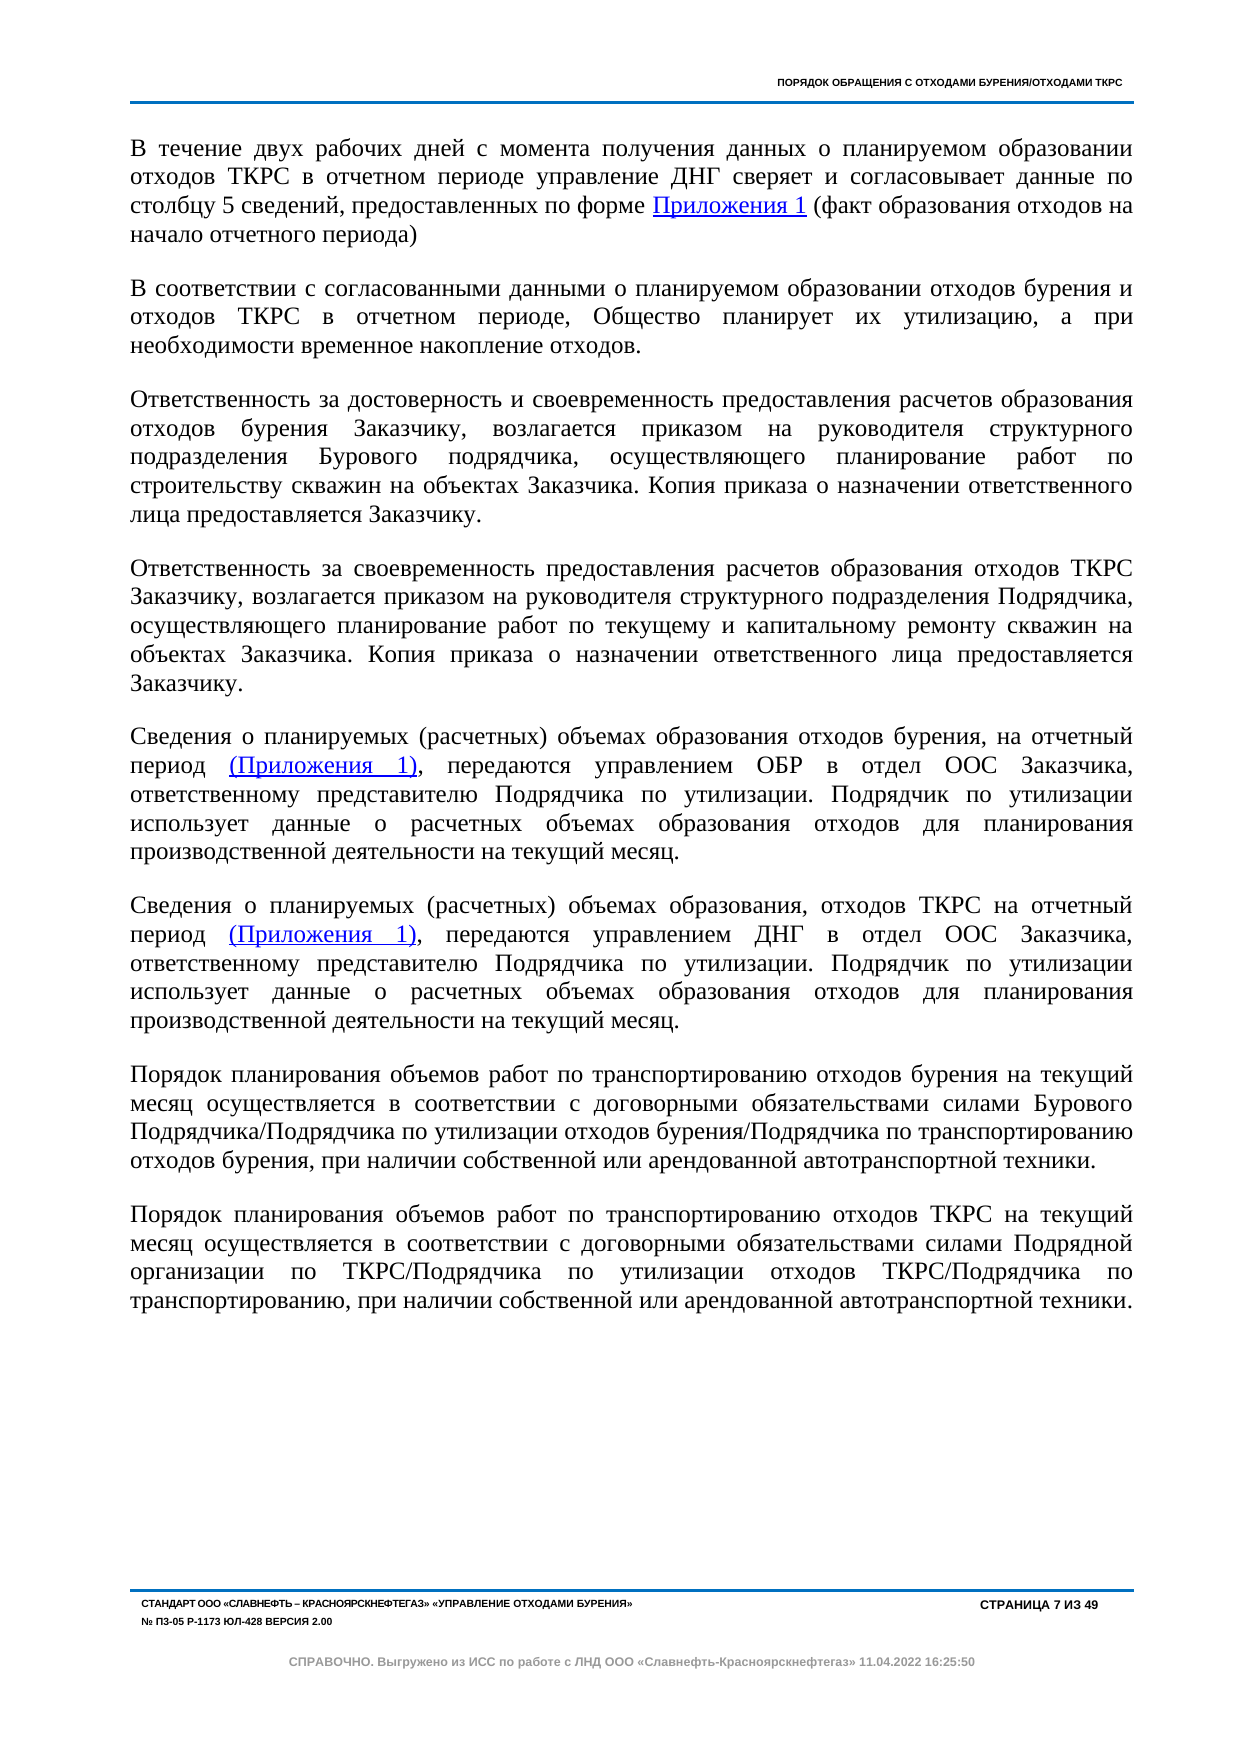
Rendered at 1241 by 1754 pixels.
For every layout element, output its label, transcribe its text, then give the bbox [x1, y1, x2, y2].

text В соответствии с согласованными данными о планируемом образовании отходов бурения и отходов ТКРС в отчетном периоде, Общество планирует их утилизацию, а при необходимости временное накопление отходов. [130, 273, 1134, 359]
text Сведения о планируемых (расчетных) объемах образования отходов бурения, на отчетный период (Приложения 1), передаются управлением ОБР в отдел ООС Заказчика, ответственному представителю Подрядчика по утилизации. Подрядчик по утилизации использует данные о расчетных объемах образования отходов для планирования производственной деятельности на текущий месяц. [130, 721, 1134, 865]
text Сведения о планируемых (расчетных) объемах образования, отходов ТКРС на отчетный период (Приложения 1), передаются управлением ДНГ в отдел ООС Заказчика, ответственному представителю Подрядчика по утилизации. Подрядчик по утилизации использует данные о расчетных объемах образования отходов для планирования производственной деятельности на текущий месяц. [130, 890, 1134, 1034]
text Ответственность за достоверность и своевременность предоставления расчетов образования отходов бурения Заказчику, возлагается приказом на руководителя структурного подразделения Бурового подрядчика, осуществляющего планирование работ по строительству скважин на объектах Заказчика. Копия приказа о назначении ответственного лица предоставляется Заказчику. [130, 384, 1134, 528]
text В течение двух рабочих дней с момента получения данных о планируемом образовании отходов ТКРС в отчетном периоде управление ДНГ сверяет и согласовывает данные по столбцу 5 сведений, предоставленных по форме Приложения 1 (факт образования отходов на начало отчетного периода) [130, 133, 1134, 248]
text Порядок планирования объемов работ по транспортированию отходов бурения на текущий месяц осуществляется в соответствии с договорными обязательствами силами Бурового Подрядчика/Подрядчика по утилизации отходов бурения/Подрядчика по транспортированию отходов бурения, при наличии собственной или арендованной автотранспортной техники. [130, 1059, 1134, 1174]
text Порядок планирования объемов работ по транспортированию отходов ТКРС на текущий месяц осуществляется в соответствии с договорными обязательствами силами Подрядной организации по ТКРС/Подрядчика по утилизации отходов ТКРС/Подрядчика по транспортированию, при наличии собственной или арендованной автотранспортной техники. [130, 1199, 1134, 1314]
text Ответственность за своевременность предоставления расчетов образования отходов ТКРС Заказчику, возлагается приказом на руководителя структурного подразделения Подрядчика, осуществляющего планирование работ по текущему и капитальному ремонту скважин на объектах Заказчика. Копия приказа о назначении ответственного лица предоставляется Заказчику. [130, 553, 1134, 696]
